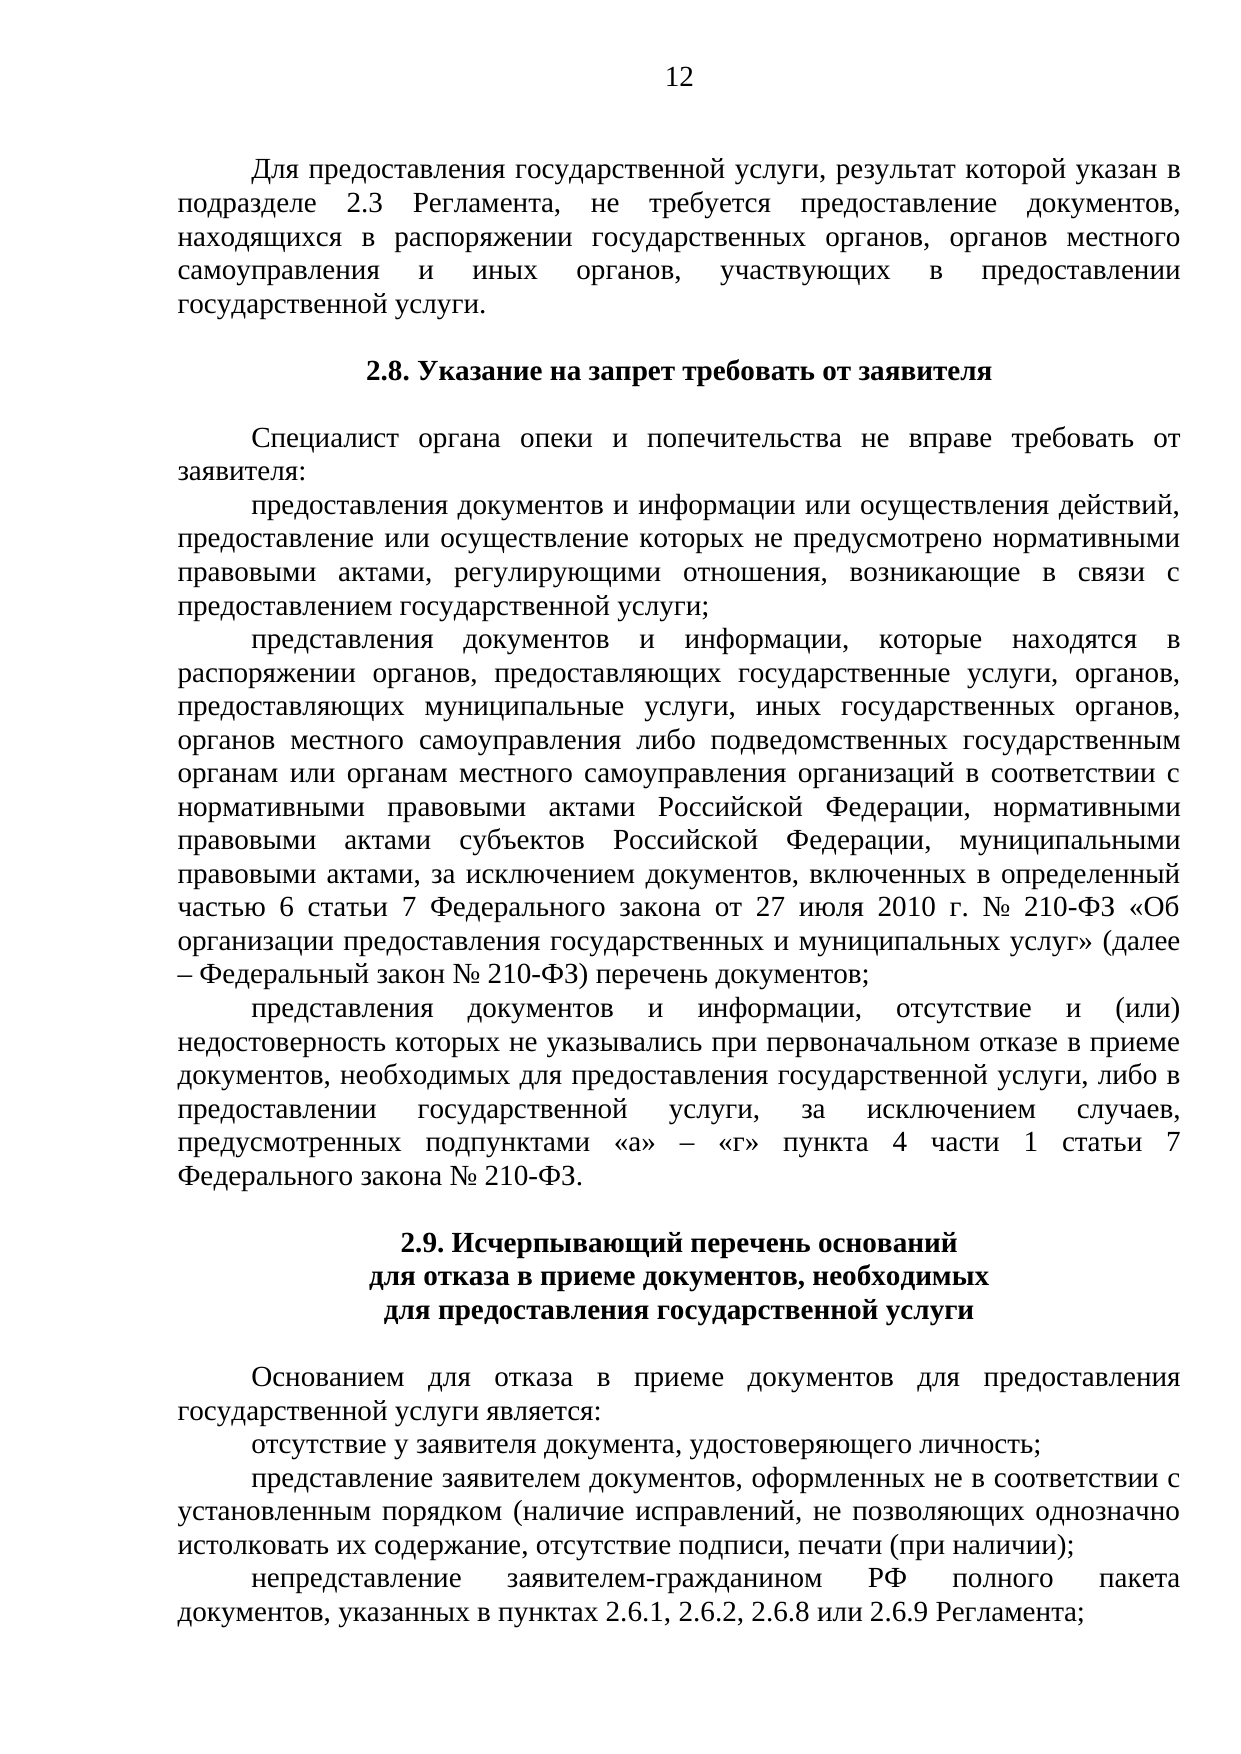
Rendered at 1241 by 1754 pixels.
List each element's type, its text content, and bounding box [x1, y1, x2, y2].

text Основанием для отказа в приеме документов для предоставления государственной услуги является: [177, 1359, 1181, 1426]
text для отказа в приеме документов, необходимых [177, 1258, 1181, 1292]
text для предоставления государственной услуги [177, 1292, 1181, 1326]
text представление заявителем документов, оформленных не в соответствии с установленным порядком (наличие исправлений, не позволяющих однозначно истолковать их содержание, отсутствие подписи, печати (при наличии); [177, 1460, 1181, 1560]
text предоставления документов и информации или осуществления действий, предоставление или осуществление которых не предусмотрено нормативными правовыми актами, регулирующими отношения, возникающие в связи с предоставлением государственной услуги; [177, 487, 1181, 621]
text Специалист органа опеки и попечительства не вправе требовать от заявителя: [177, 420, 1181, 487]
text отсутствие у заявителя документа, удостоверяющего личность; [177, 1426, 1181, 1460]
text 2.8. Указание на запрет требовать от заявителя [177, 353, 1181, 386]
text 2.9. Исчерпывающий перечень оснований [177, 1225, 1181, 1258]
text представления документов и информации, отсутствие и (или) недостоверность которых не указывались при первоначальном отказе в приеме документов, необходимых для предоставления государственной услуги, либо в предоставлении государственной услуги, за исключением случаев, предусмотренных подпунктами «а» – «г» пункта 4 части 1 статьи 7 Федерального закона № 210-ФЗ. [177, 990, 1181, 1191]
text Для предоставления государственной услуги, результат которой указан в подразделе 2.3 Регламента, не требуется предоставление документов, находящихся в распоряжении государственных органов, органов местного самоуправления и иных органов, участвующих в предоставлении государственной услуги. [177, 152, 1181, 319]
text представления документов и информации, которые находятся в распоряжении органов, предоставляющих государственные услуги, органов, предоставляющих муниципальные услуги, иных государственных органов, органов местного самоуправления либо подведомственных государственным органам или органам местного самоуправления организаций в соответствии с нормативными правовыми актами Российской Федерации, нормативными правовыми актами субъектов Российской Федерации, муниципальными правовыми актами, за исключением документов, включенных в определенный частью 6 статьи 7 Федерального закона от 27 июля 2010 г. № 210-ФЗ «Об организации предоставления государственных и муниципальных услуг» (далее – Федеральный закон № 210-ФЗ) перечень документов; [177, 621, 1181, 990]
text непредставление заявителем-гражданином РФ полного пакета документов, указанных в пунктах 2.6.1, 2.6.2, 2.6.8 или 2.6.9 Регламента; [177, 1560, 1181, 1627]
